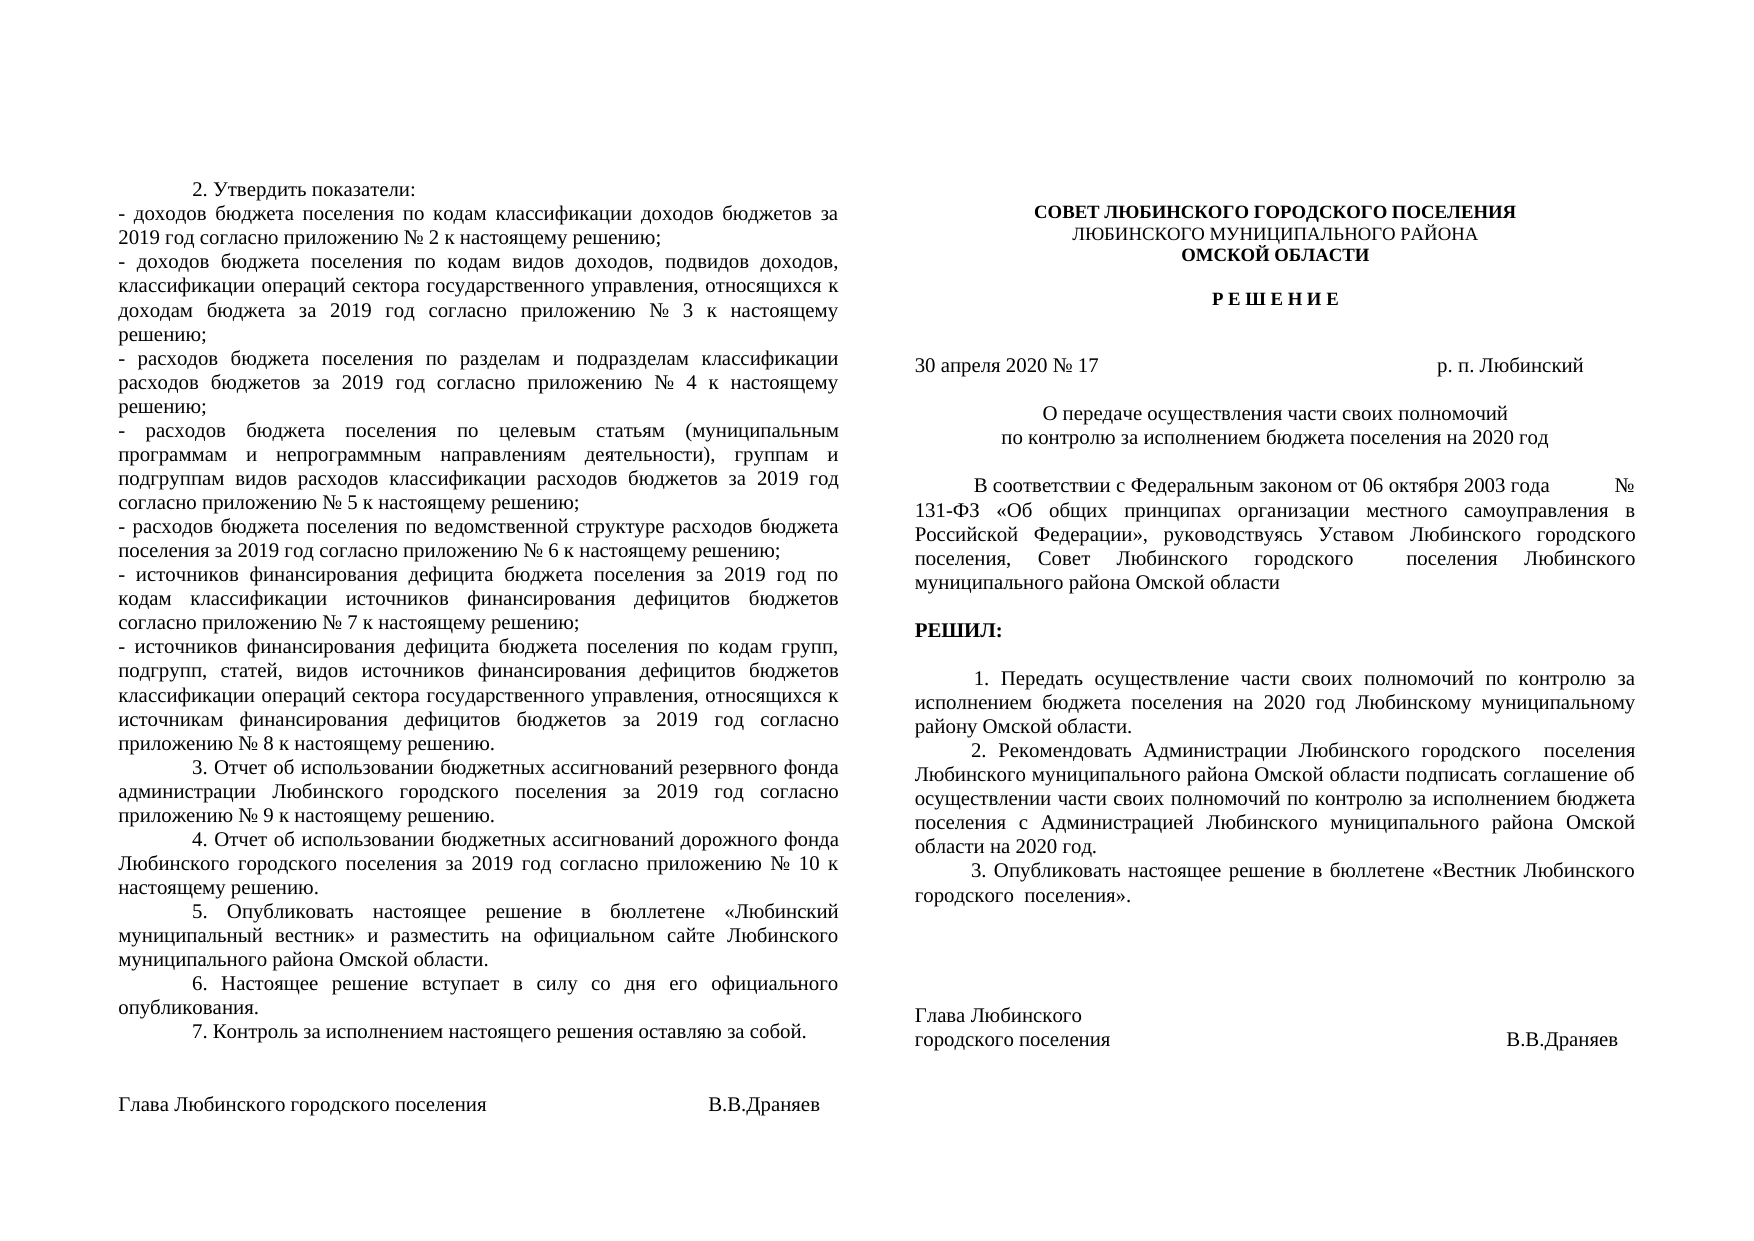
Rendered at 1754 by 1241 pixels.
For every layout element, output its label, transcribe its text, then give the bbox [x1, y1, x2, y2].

text 5. Опубликовать настоящее решение в бюллетене «Любинский муниципальный вестник» и разместить на официальном сайте Любинского муниципального района Омской области. [118, 899, 839, 971]
text РЕШИЛ: [914, 618, 1636, 642]
text 2. Утвердить показатели: [118, 177, 839, 201]
text 6. Настоящее решение вступает в силу со дня его официального опубликования. [118, 971, 839, 1019]
text В соответствии с Федеральным законом от 06 октября 2003 года № 131-ФЗ «Об общих принципах организации местного самоуправления в Российской Федерации», руководствуясь Уставом Любинского городского поселения, Совет Любинского городского поселения Любинского муниципального района Омской области [914, 473, 1636, 594]
text - источников финансирования дефицита бюджета поселения за 2019 год по кодам классификации источников финансирования дефицитов бюджетов согласно приложению № 7 к настоящему решению; [118, 562, 839, 634]
text 2. Рекомендовать Администрации Любинского городского поселения Любинского муниципального района Омской области подписать соглашение об осуществлении части своих полномочий по контролю за исполнением бюджета поселения с Администрацией Любинского муниципального района Омской области на 2020 год. [914, 738, 1636, 858]
text О передаче осуществления части своих полномочий [914, 401, 1636, 425]
text Р Е Ш Е Н И Е [914, 287, 1636, 309]
text - расходов бюджета поселения по целевым статьям (муниципальным программам и непрограммным направлениям деятельности), группам и подгруппам видов расходов классификации расходов бюджетов за 2019 год согласно приложению № 5 к настоящему решению; [118, 418, 839, 514]
text - расходов бюджета поселения по разделам и подразделам классификации расходов бюджетов за 2019 год согласно приложению № 4 к настоящему решению; [118, 346, 839, 418]
text - доходов бюджета поселения по кодам видов доходов, подвидов доходов, классификации операций сектора государственного управления, относящихся к доходам бюджета за 2019 год согласно приложению № 3 к настоящему решению; [118, 249, 839, 346]
text городского поселения В.В.Драняев [914, 1027, 1636, 1051]
text СОВЕТ ЛЮБИНСКОГО ГОРОДСКОГО ПОСЕЛЕНИЯ [914, 201, 1636, 223]
text Глава Любинского [914, 1003, 1636, 1027]
text - расходов бюджета поселения по ведомственной структуре расходов бюджета поселения за 2019 год согласно приложению № 6 к настоящему решению; [118, 514, 839, 562]
text ОМСКОЙ ОБЛАСТИ [914, 244, 1636, 266]
text - доходов бюджета поселения по кодам классификации доходов бюджетов за 2019 год согласно приложению № 2 к настоящему решению; [118, 201, 839, 249]
text 4. Отчет об использовании бюджетных ассигнований дорожного фонда Любинского городского поселения за 2019 год согласно приложению № 10 к настоящему решению. [118, 827, 839, 899]
text 1. Передать осуществление части своих полномочий по контролю за исполнением бюджета поселения на 2020 год Любинскому муниципальному району Омской области. [914, 666, 1636, 738]
text по контролю за исполнением бюджета поселения на 2020 год [914, 425, 1636, 449]
text 30 апреля 2020 № 17 р. п. Любинский [914, 352, 1636, 377]
text 3. Опубликовать настоящее решение в бюллетене «Вестник Любинского городского поселения». [914, 858, 1636, 907]
text ЛЮБИНСКОГО МУНИЦИПАЛЬНОГО РАЙОНА [914, 223, 1636, 244]
text - источников финансирования дефицита бюджета поселения по кодам групп, подгрупп, статей, видов источников финансирования дефицитов бюджетов классификации операций сектора государственного управления, относящихся к источникам финансирования дефицитов бюджетов за 2019 год согласно приложению № 8 к настоящему решению. [118, 634, 839, 755]
text Глава Любинского городского поселения В.В.Драняев [118, 1092, 839, 1116]
text 7. Контроль за исполнением настоящего решения оставляю за собой. [118, 1019, 839, 1043]
text 3. Отчет об использовании бюджетных ассигнований резервного фонда администрации Любинского городского поселения за 2019 год согласно приложению № 9 к настоящему решению. [118, 755, 839, 827]
